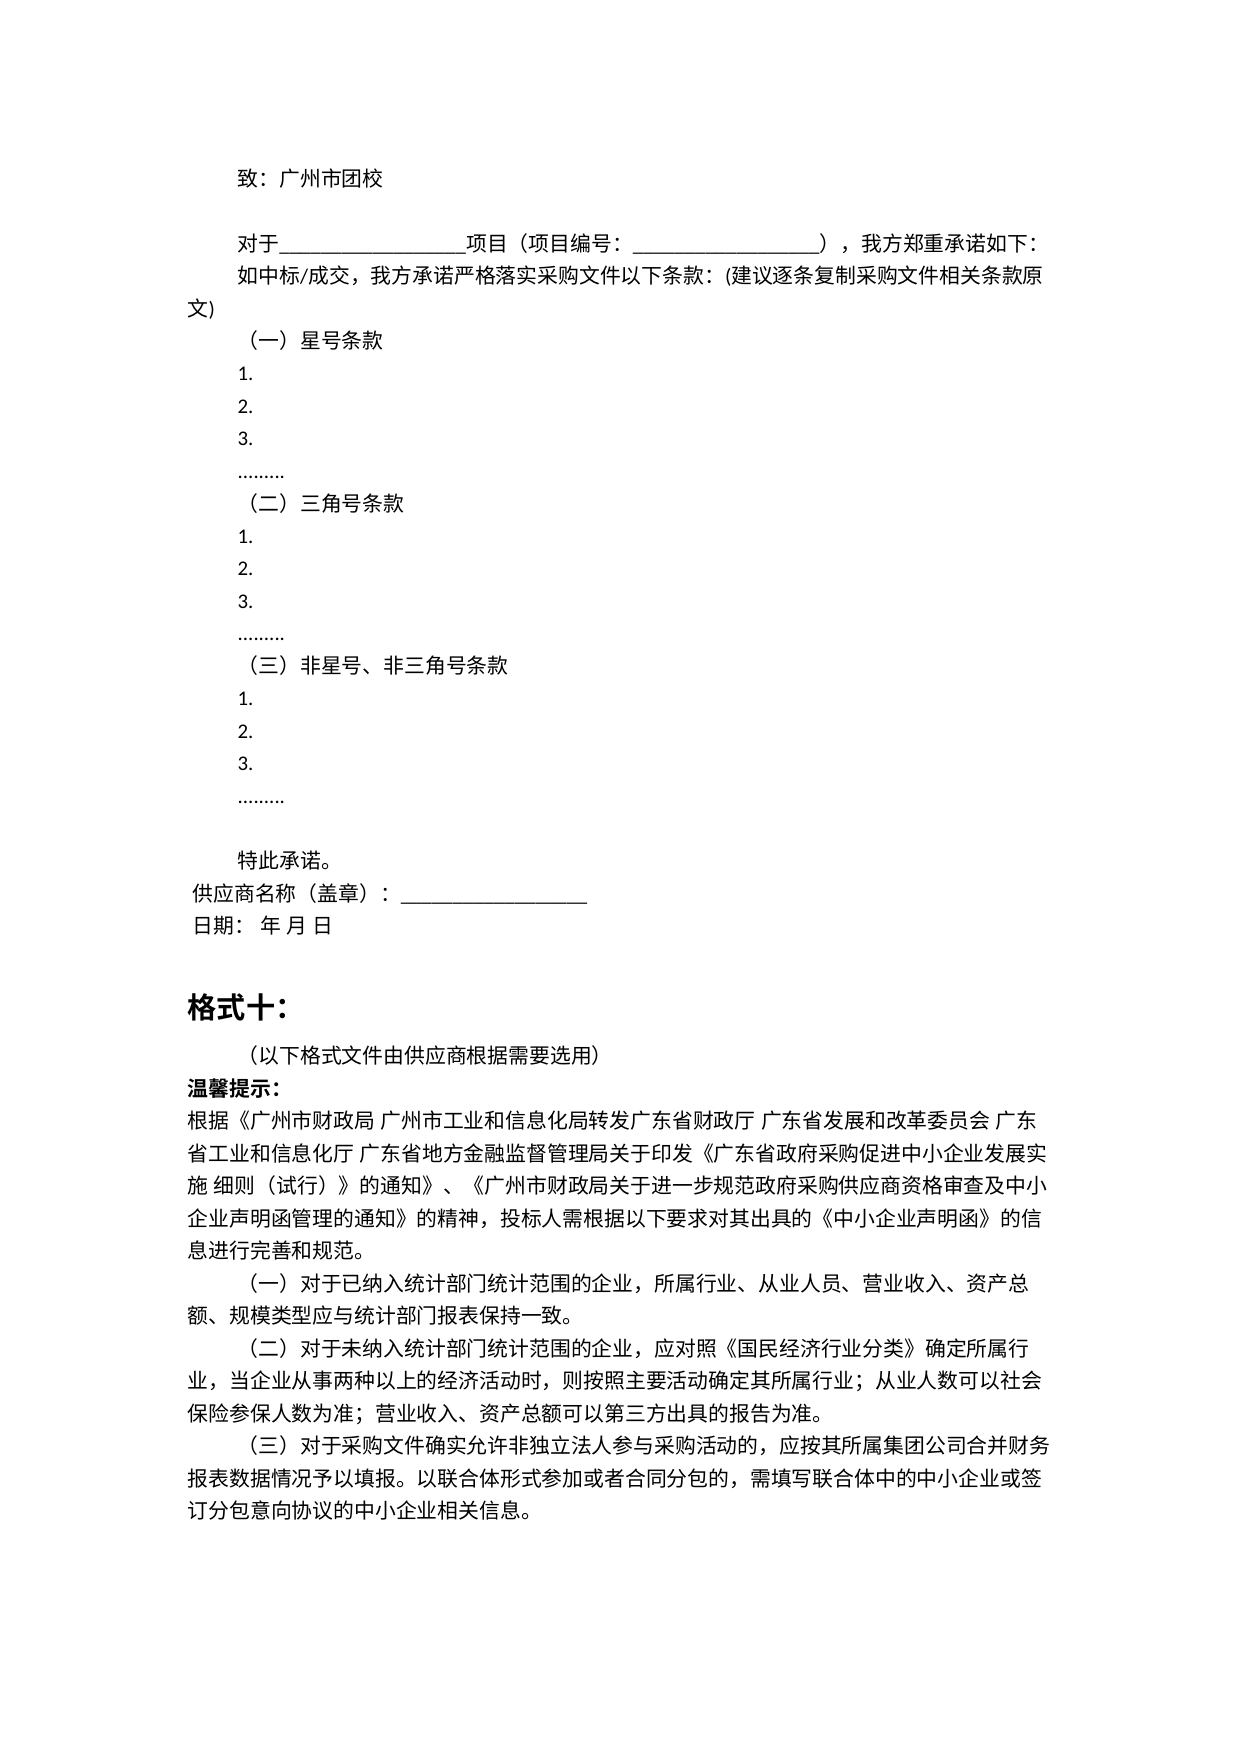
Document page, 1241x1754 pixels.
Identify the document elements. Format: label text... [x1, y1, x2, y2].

text ......... [187, 617, 1053, 649]
text （一）对于已纳入统计部门统计范围的企业，所属行业、从业人员、营业收入、资产总额、规模类型应与统计部门报表保持一致。 [187, 1267, 1053, 1332]
text ......... [187, 779, 1053, 844]
text 3. [187, 584, 1053, 617]
text （三）非星号、非三角号条款 [187, 649, 1053, 682]
text 供应商名称（盖章）：__________________ [187, 877, 1053, 909]
text 3. [187, 747, 1053, 779]
text （二）对于未纳入统计部门统计范围的企业，应对照《国民经济行业分类》确定所属行业，当企业从事两种以上的经济活动时，则按照主要活动确定其所属行业；从业人数可以社会保险参保人数为准；营业收入、资产总额可以第三方出具的报告为准。 [187, 1332, 1053, 1429]
text 致：广州市团校 [187, 162, 1053, 227]
text 2. [187, 389, 1053, 422]
text 2. [187, 714, 1053, 747]
text （以下格式文件由供应商根据需要选用） [187, 1039, 1053, 1072]
text 对于__________________项目（项目编号：__________________），我方郑重承诺如下： [187, 227, 1053, 259]
text 特此承诺。 [187, 844, 1053, 877]
text 温馨提示： [187, 1072, 1053, 1104]
text 1. [187, 357, 1053, 389]
text 3. [187, 422, 1053, 454]
text 根据《广州市财政局 广州市工业和信息化局转发广东省财政厅 广东省发展和改革委员会 广东省工业和信息化厅 广东省地方金融监督管理局关于印发《广东省政府采购促进中小企业发展实施 细则（试行）》的通知》、《广州市财政局关于进一步规范政府采购供应商资格审查及中小企业声明函管理的通知》的精神，投标人需根据以下要求对其出具的《中小企业声明函》的信息进行完善和规范。 [187, 1104, 1053, 1267]
text 1. [187, 519, 1053, 552]
text ......... [187, 454, 1053, 487]
text （三）对于采购文件确实允许非独立法人参与采购活动的，应按其所属集团公司合并财务报表数据情况予以填报。以联合体形式参加或者合同分包的，需填写联合体中的中小企业或签订分包意向协议的中小企业相关信息。 [187, 1429, 1053, 1527]
text 格式十： [187, 974, 1053, 1039]
text 如中标/成交，我方承诺严格落实采购文件以下条款：(建议逐条复制采购文件相关条款原文) [187, 259, 1053, 324]
text 2. [187, 552, 1053, 584]
text 日期： 年 月 日 [187, 909, 1053, 942]
text 1. [187, 682, 1053, 714]
text （二）三角号条款 [187, 487, 1053, 519]
text （一）星号条款 [187, 324, 1053, 357]
